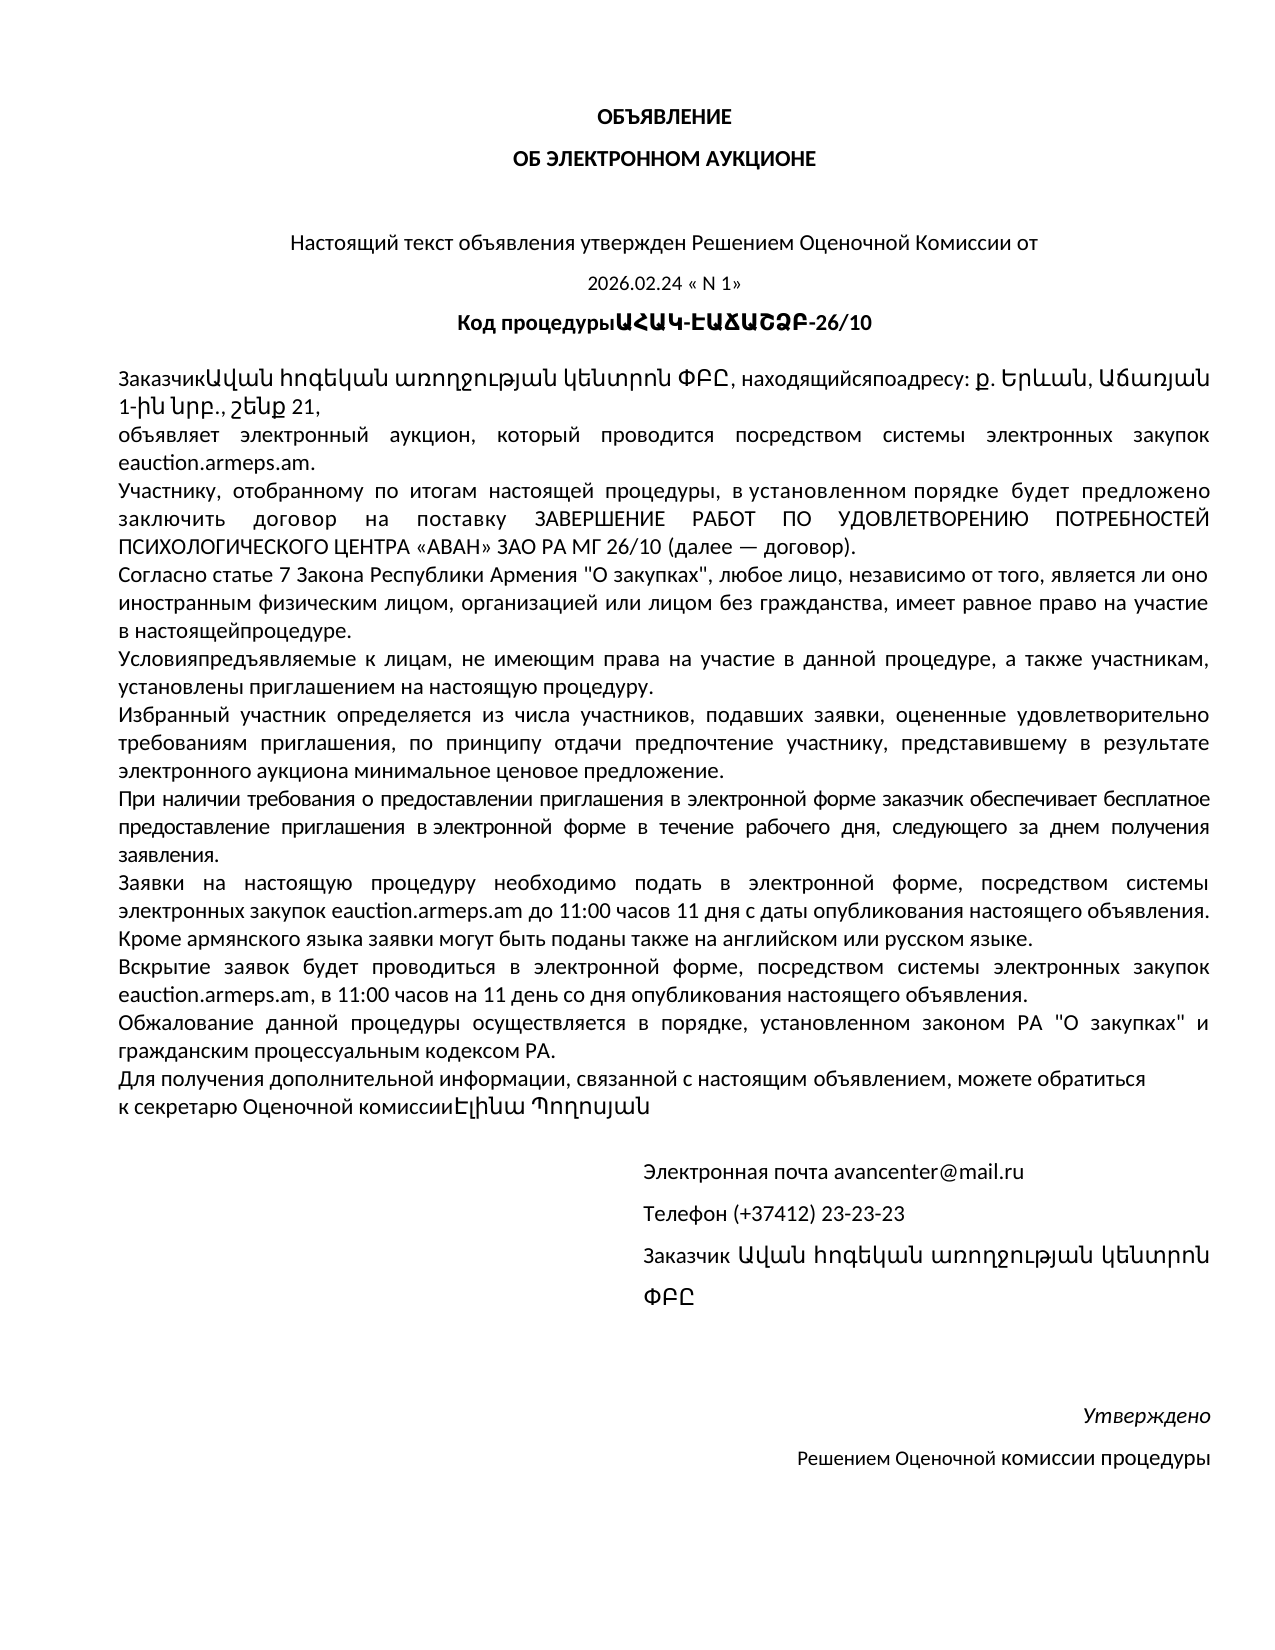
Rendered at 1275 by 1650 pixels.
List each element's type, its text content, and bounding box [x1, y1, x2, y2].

text ОБЪЯВЛЕНИЕ [118, 102, 1211, 130]
text Избранный участник определяется из числа участников, подавших заявки, оцененные удовлетворительно требованиям приглашения, по принципу отдачи предпочтение участнику, представившему в результате электронного аукциона минимальное ценовое предложение. [118, 700, 1211, 784]
text Условияпредъявляемые к лицам, не имеющим права на участие в данной процедуре, а также участникам, установлены приглашением на настоящую процедуру. [118, 644, 1211, 700]
text Обжалование данной процедуры осуществляется в порядке, установленном законом РА "О закупках" и гражданским процессуальным кодексом РА. [118, 1008, 1211, 1064]
text Код процедурыԱՀԱԿ-ԷԱՃԱՇՁԲ-26/10 [118, 308, 1211, 336]
text Утверждено [118, 1401, 1211, 1429]
text Настоящий текст объявления утвержден Решением Оценочной Комиссии от [118, 228, 1211, 256]
text Электронная почта avancenter@mail.ru [643, 1157, 1211, 1185]
text объявляет электронный аукцион, который проводится посредством системы электронных закупок eauction.armeps.am. [118, 420, 1211, 476]
text Решением Оценочной комиссии процедуры [118, 1443, 1211, 1471]
text Вскрытие заявок будет проводиться в электронной форме, посредством системы электронных закупок eauction.armeps.am, в 11:00 часов на 11 день со дня опубликования настоящего объявления. [118, 952, 1211, 1008]
text Телефон (+37412) 23-23-23 [643, 1199, 1211, 1227]
text Участнику, отобранному по итогам настоящей процедуры, в установленном порядке будет предложено заключить договор на поставку ЗАВЕРШЕНИЕ РАБОТ ПО УДОВЛЕТВОРЕНИЮ ПОТРЕБНОСТЕЙ ПСИХОЛОГИЧЕСКОГО ЦЕНТРА «АВАН» ЗАО РА МГ 26/10 (далее — договор). [118, 476, 1211, 560]
text к секретарю Оценочной комиссииԷլինա Պողոսյան [118, 1092, 1211, 1120]
text При наличии требования о предоставлении приглашения в электронной форме заказчик обеспечивает бесплатное предоставление приглашения в электронной форме в течение рабочего дня, следующего за днем получения заявления. [118, 784, 1211, 868]
text Заявки на настоящую процедуру необходимо подать в электронной форме, посредством системы электронных закупок eauction.armeps.am до 11:00 часов 11 дня с даты опубликования настоящего объявления. Кроме армянского языка заявки могут быть поданы также на английском или русском языке. [118, 868, 1211, 952]
text Согласно статье 7 Закона Республики Армения "О закупках", любое лицо, независимо от того, является ли оно иностранным физическим лицом, организацией или лицом без гражданства, имеет равное право на участие в настоящейпроцедуре. [118, 560, 1211, 644]
text Заказчик Ավան հոգեկան առողջության կենտրոն ՓԲԸ [643, 1241, 1211, 1311]
text 2026.02.24 « N 1» [118, 270, 1211, 295]
text ОБ ЭЛЕКТРОННОМ АУКЦИОНЕ [118, 144, 1211, 172]
text Для получения дополнительной информации, связанной с настоящим объявлением, можете обратиться [118, 1064, 1211, 1092]
text ЗаказчикԱվան հոգեկան առողջության կենտրոն ՓԲԸ, находящийсяпоадресу: ք. Երևան, Աճառյան 1-ին նրբ., շենք 21, [118, 364, 1211, 420]
